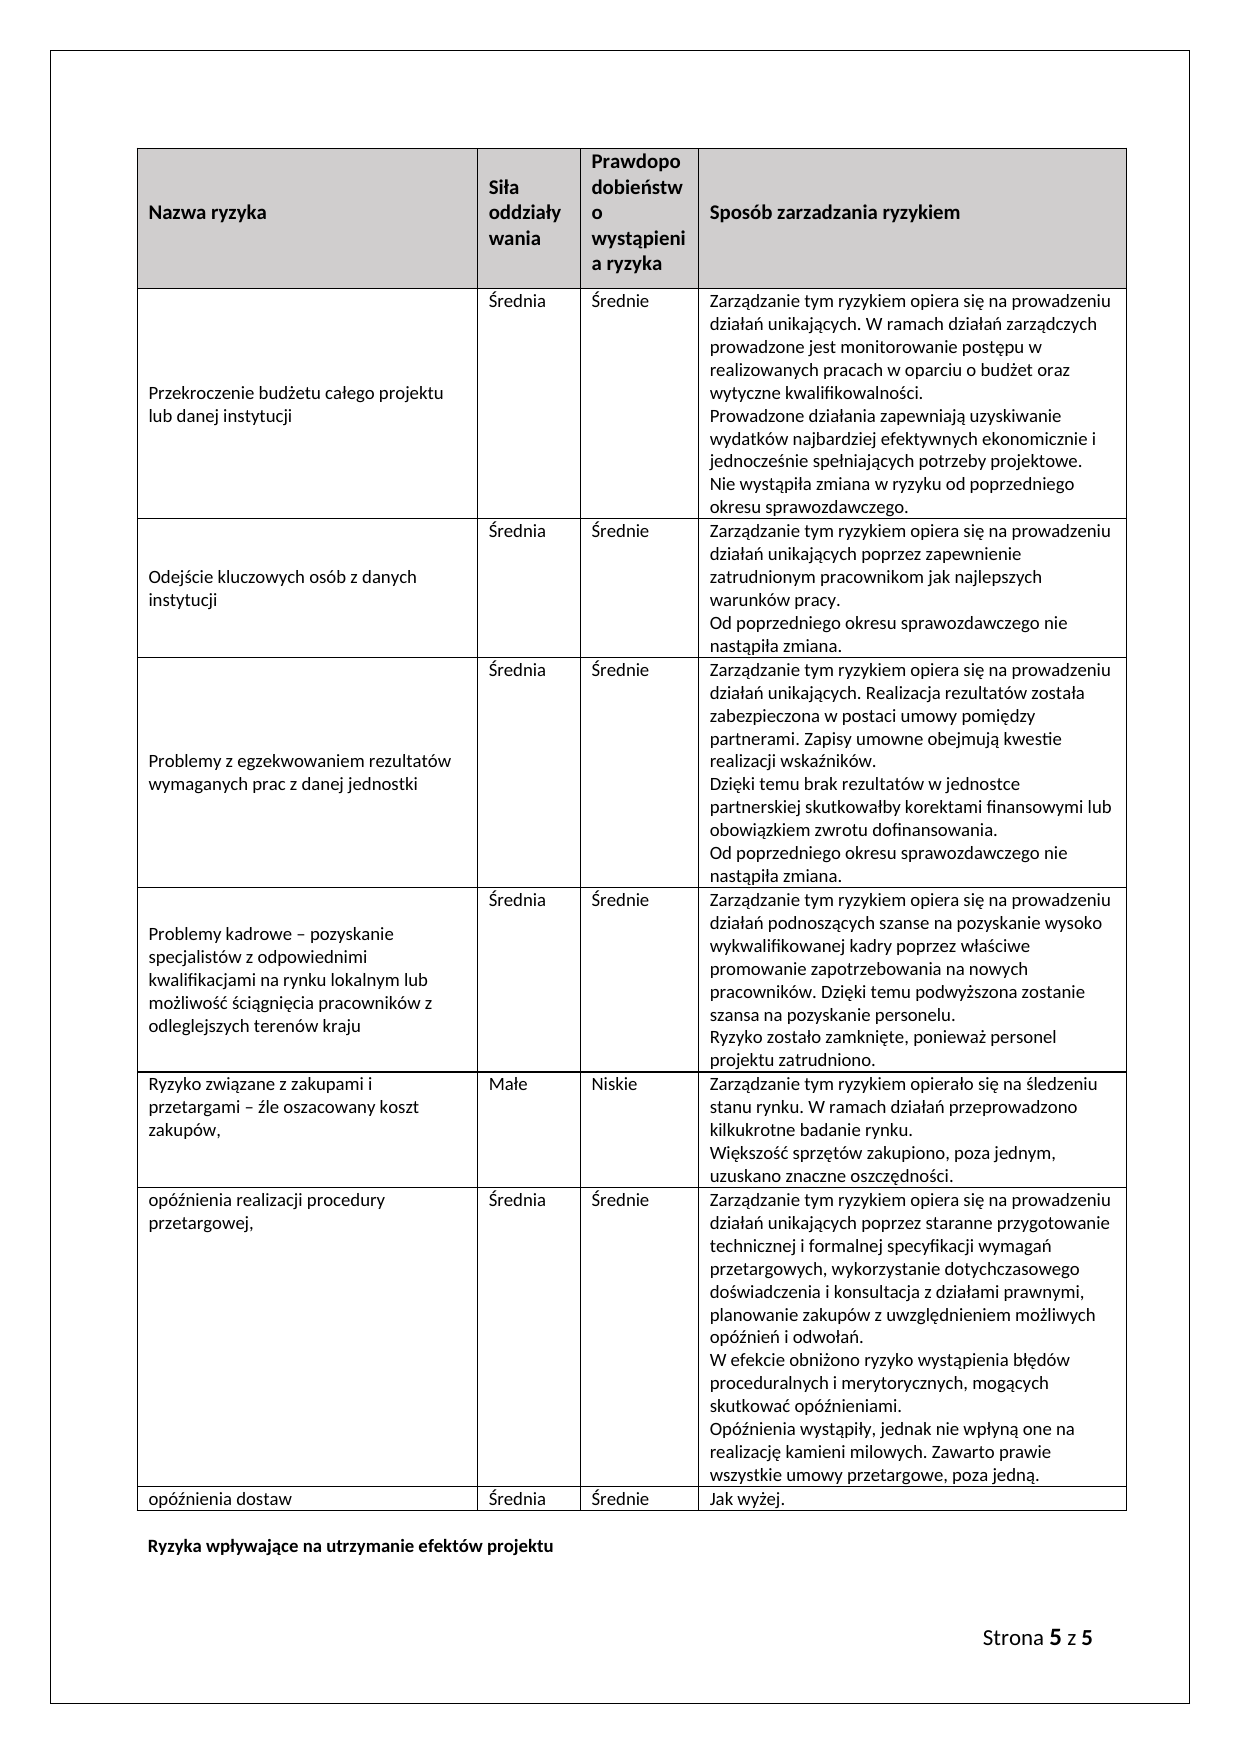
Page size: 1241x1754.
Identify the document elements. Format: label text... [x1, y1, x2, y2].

table_header Sposób zarzadzania ryzykiem [699, 149, 1126, 288]
table_cell Zarządzanie tym ryzykiem opiera się na prowadzeniu działań podnoszących szanse na pozyskanie wysoko wykwalifikowanej kadry poprzez właściwe promowanie zapotrzebowania na nowych pracowników. Dzięki temu podwyższona zostanie szansa na pozyskanie personelu. Ryzyko zostało zamknięte, ponieważ personel projektu zatrudniono. [699, 888, 1126, 1071]
table_cell Jak wyżej. [699, 1487, 1126, 1510]
table_cell Problemy z egzekwowaniem rezultatów wymaganych prac z danej jednostki [138, 658, 477, 887]
table_cell Średnia [478, 888, 580, 1071]
table_cell Odejście kluczowych osób z danych instytucji [138, 519, 477, 657]
table_cell Niskie [581, 1073, 698, 1187]
table_cell Średnia [478, 289, 580, 518]
table_cell Średnie [581, 519, 698, 657]
table_header Prawdopodobieństwo wystąpienia ryzyka [581, 149, 698, 288]
table_cell Średnia [478, 1188, 580, 1486]
table_cell Średnie [581, 1487, 698, 1510]
table_cell Zarządzanie tym ryzykiem opiera się na prowadzeniu działań unikających poprzez zapewnienie zatrudnionym pracownikom jak najlepszych warunków pracy. Od poprzedniego okresu sprawozdawczego nie nastąpiła zmiana. [699, 519, 1126, 657]
table_cell Zarządzanie tym ryzykiem opiera się na prowadzeniu działań unikających poprzez staranne przygotowanie technicznej i formalnej specyfikacji wymagań przetargowych, wykorzystanie dotychczasowego doświadczenia i konsultacja z działami prawnymi, planowanie zakupów z uwzględnieniem możliwych opóźnień i odwołań. W efekcie obniżono ryzyko wystąpienia błędów proceduralnych i merytorycznych, mogących skutkować opóźnieniami. Opóźnienia wystąpiły, jednak nie wpłyną one na realizację kamieni milowych. Zawarto prawie wszystkie umowy przetargowe, poza jedną. [699, 1188, 1126, 1486]
table_cell opóźnienia dostaw [138, 1487, 477, 1510]
table_cell Zarządzanie tym ryzykiem opiera się na prowadzeniu działań unikających. W ramach działań zarządczych prowadzone jest monitorowanie postępu w realizowanych pracach w oparciu o budżet oraz wytyczne kwalifikowalności. Prowadzone działania zapewniają uzyskiwanie wydatków najbardziej efektywnych ekonomicznie i jednocześnie spełniających potrzeby projektowe. Nie wystąpiła zmiana w ryzyku od poprzedniego okresu sprawozdawczego. [699, 289, 1126, 518]
table_cell Średnie [581, 658, 698, 887]
table_cell opóźnienia realizacji procedury przetargowej, [138, 1188, 477, 1486]
table_cell Przekroczenie budżetu całego projektu lub danej instytucji [138, 289, 477, 518]
table_cell Średnia [478, 1487, 580, 1510]
table_cell Średnie [581, 289, 698, 518]
table_cell Średnie [581, 1188, 698, 1486]
table_cell Problemy kadrowe – pozyskanie specjalistów z odpowiednimi kwalifikacjami na rynku lokalnym lub możliwość ściągnięcia pracowników z odleglejszych terenów kraju [138, 888, 477, 1071]
table_cell Średnia [478, 658, 580, 887]
table_cell Średnie [581, 888, 698, 1071]
table_cell Małe [478, 1073, 580, 1187]
table_cell Zarządzanie tym ryzykiem opiera się na prowadzeniu działań unikających. Realizacja rezultatów została zabezpieczona w postaci umowy pomiędzy partnerami. Zapisy umowne obejmują kwestie realizacji wskaźników. Dzięki temu brak rezultatów w jednostce partnerskiej skutkowałby korektami finansowymi lub obowiązkiem zwrotu dofinansowania. Od poprzedniego okresu sprawozdawczego nie nastąpiła zmiana. [699, 658, 1126, 887]
table_cell Ryzyko związane z zakupami i przetargami – źle oszacowany koszt zakupów, [138, 1073, 477, 1187]
text Ryzyka wpływające na utrzymanie efektów projektu [148, 1534, 1093, 1557]
table_header Siła oddziaływania [478, 149, 580, 288]
table_cell Średnia [478, 519, 580, 657]
table_cell Zarządzanie tym ryzykiem opierało się na śledzeniu stanu rynku. W ramach działań przeprowadzono kilkukrotne badanie rynku. Większość sprzętów zakupiono, poza jednym, uzuskano znaczne oszczędności. [699, 1073, 1126, 1187]
table_header Nazwa ryzyka [138, 149, 477, 288]
